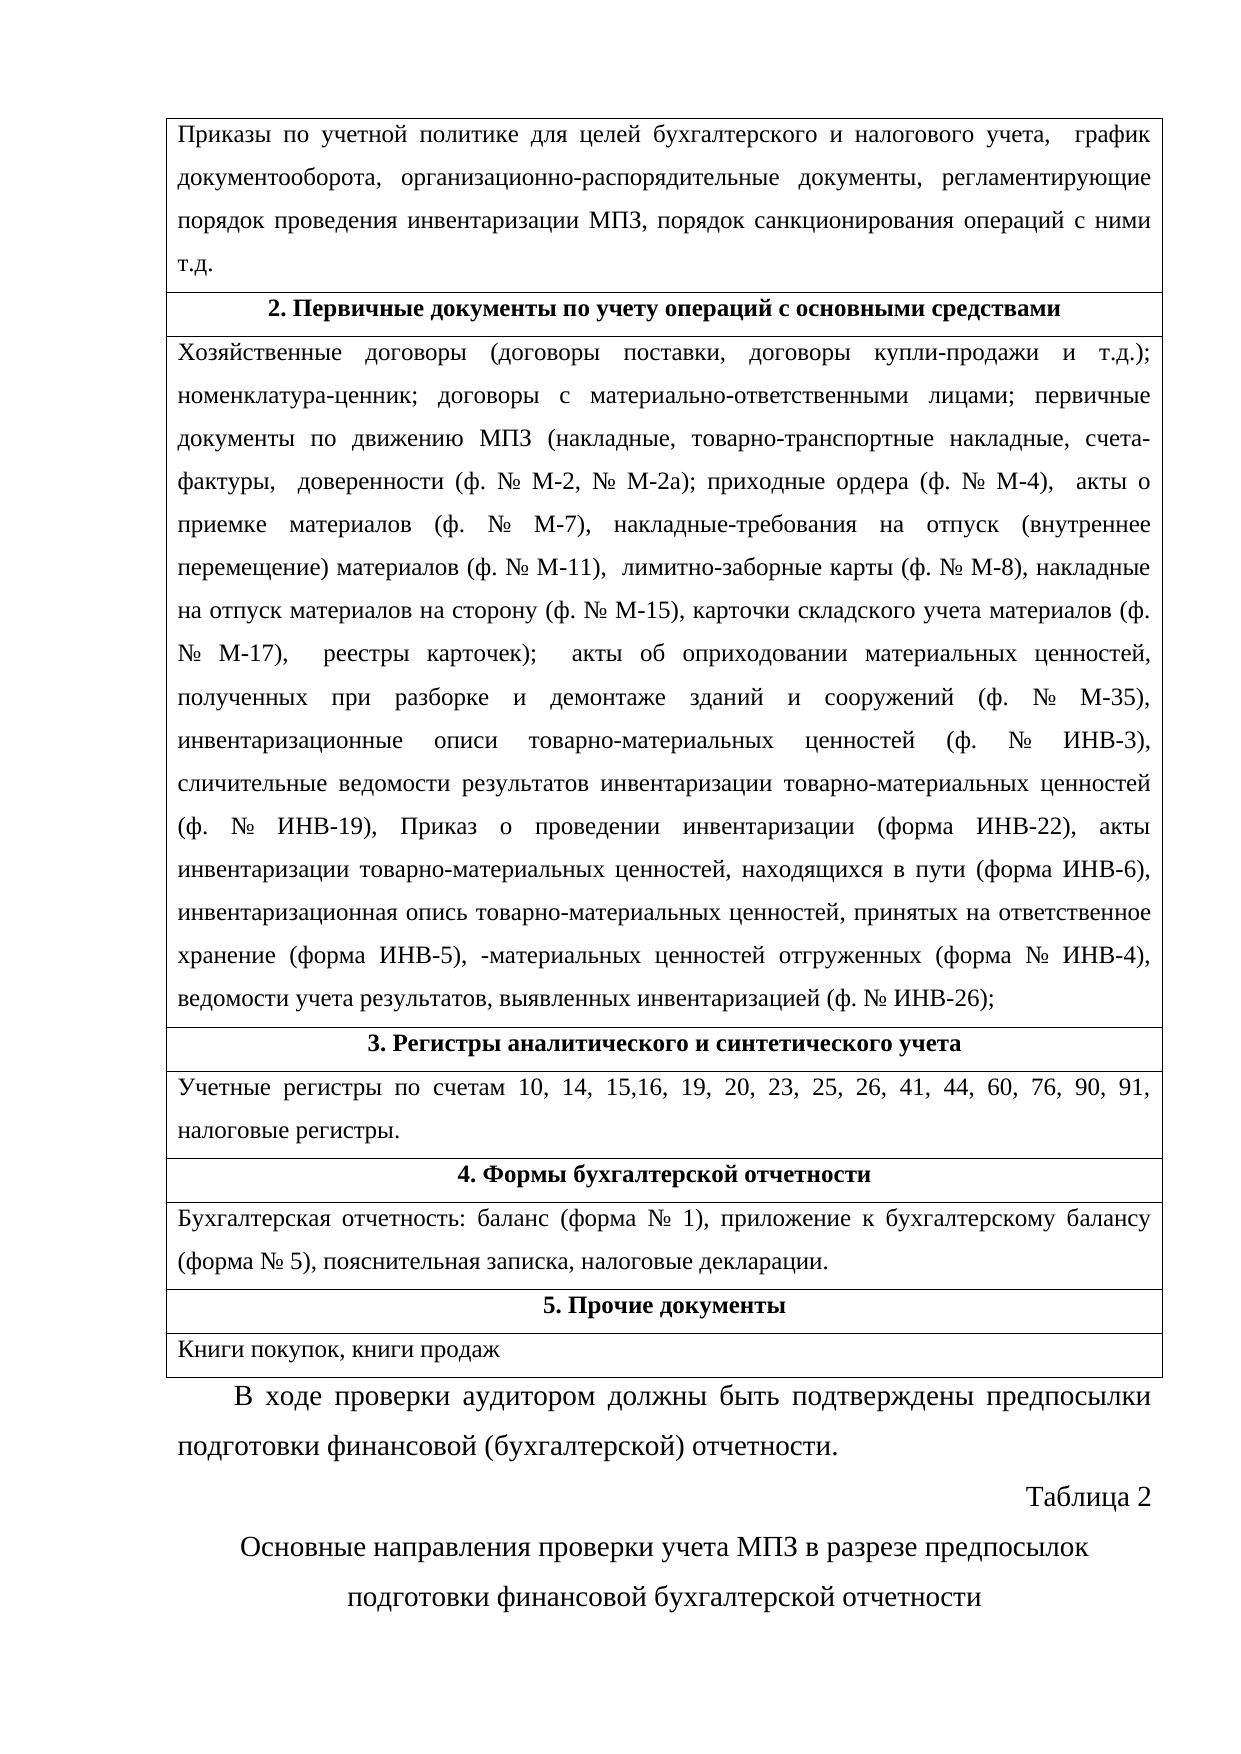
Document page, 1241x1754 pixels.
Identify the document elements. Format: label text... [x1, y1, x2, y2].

table_cell Бухгалтерская отчетность: баланс (форма № 1), приложение к бухгалтерскому балансу (форма № 5), пояснительная записка, налоговые декларации. [167, 1203, 1162, 1289]
table_cell 2. Первичные документы по учету операций с основными средствами [167, 293, 1162, 336]
text Основные направления проверки учета МПЗ в разрезе предпосылок подготовки финансовой бухгалтерской отчетности [177, 1529, 1152, 1613]
table_cell Приказы по учетной политике для целей бухгалтерского и налогового учета, график документооборота, организационно-распорядительные документы, регламентирующие порядок проведения инвентаризации МПЗ, порядок санкционирования операций с ними т.д. [167, 119, 1162, 292]
text В ходе проверки аудитором должны быть подтверждены предпосылки подготовки финансовой (бухгалтерской) отчетности. [177, 1378, 1152, 1462]
table_cell Хозяйственные договоры (договоры поставки, договоры купли-продажи и т.д.); номенклатура-ценник; договоры с материально-ответственными лицами; первичные документы по движению МПЗ (накладные, товарно-транспортные накладные, счета-фактуры, доверенности (ф. № М-2, № М-2а); приходные ордера (ф. № М-4), акты о приемке материалов (ф. № М-7), накладные-требования на отпуск (внутреннее перемещение) материалов (ф. № М-11), лимитно-заборные карты (ф. № М-8), накладные на отпуск материалов на сторону (ф. № М-15), карточки складского учета материалов (ф. № М-17), реестры карточек); акты об оприходовании материальных ценностей, полученных при разборке и демонтаже зданий и сооружений (ф. № М-35), инвентаризационные описи товарно-материальных ценностей (ф. № ИНВ-3), сличительные ведомости результатов инвентаризации товарно-материальных ценностей (ф. № ИНВ-19), Приказ о проведении инвентаризации (форма ИНВ-22), акты инвентаризации товарно-материальных ценностей, находящихся в пути (форма ИНВ-6), инвентаризационная опись товарно-материальных ценностей, принятых на ответственное хранение (форма ИНВ-5), -материальных ценностей отгруженных (форма № ИНВ-4), ведомости учета результатов, выявленных инвентаризацией (ф. № ИНВ-26); [167, 337, 1162, 1027]
table_cell Книги покупок, книги продаж [167, 1334, 1162, 1377]
table_cell 4. Формы бухгалтерской отчетности [167, 1159, 1162, 1202]
table_cell 3. Регистры аналитического и синтетического учета [167, 1028, 1162, 1071]
table_cell 5. Прочие документы [167, 1290, 1162, 1333]
table_cell Учетные регистры по счетам 10, 14, 15,16, 19, 20, 23, 25, 26, 41, 44, 60, 76, 90, 91, налоговые регистры. [167, 1072, 1162, 1158]
text Таблица 2 [177, 1479, 1152, 1512]
